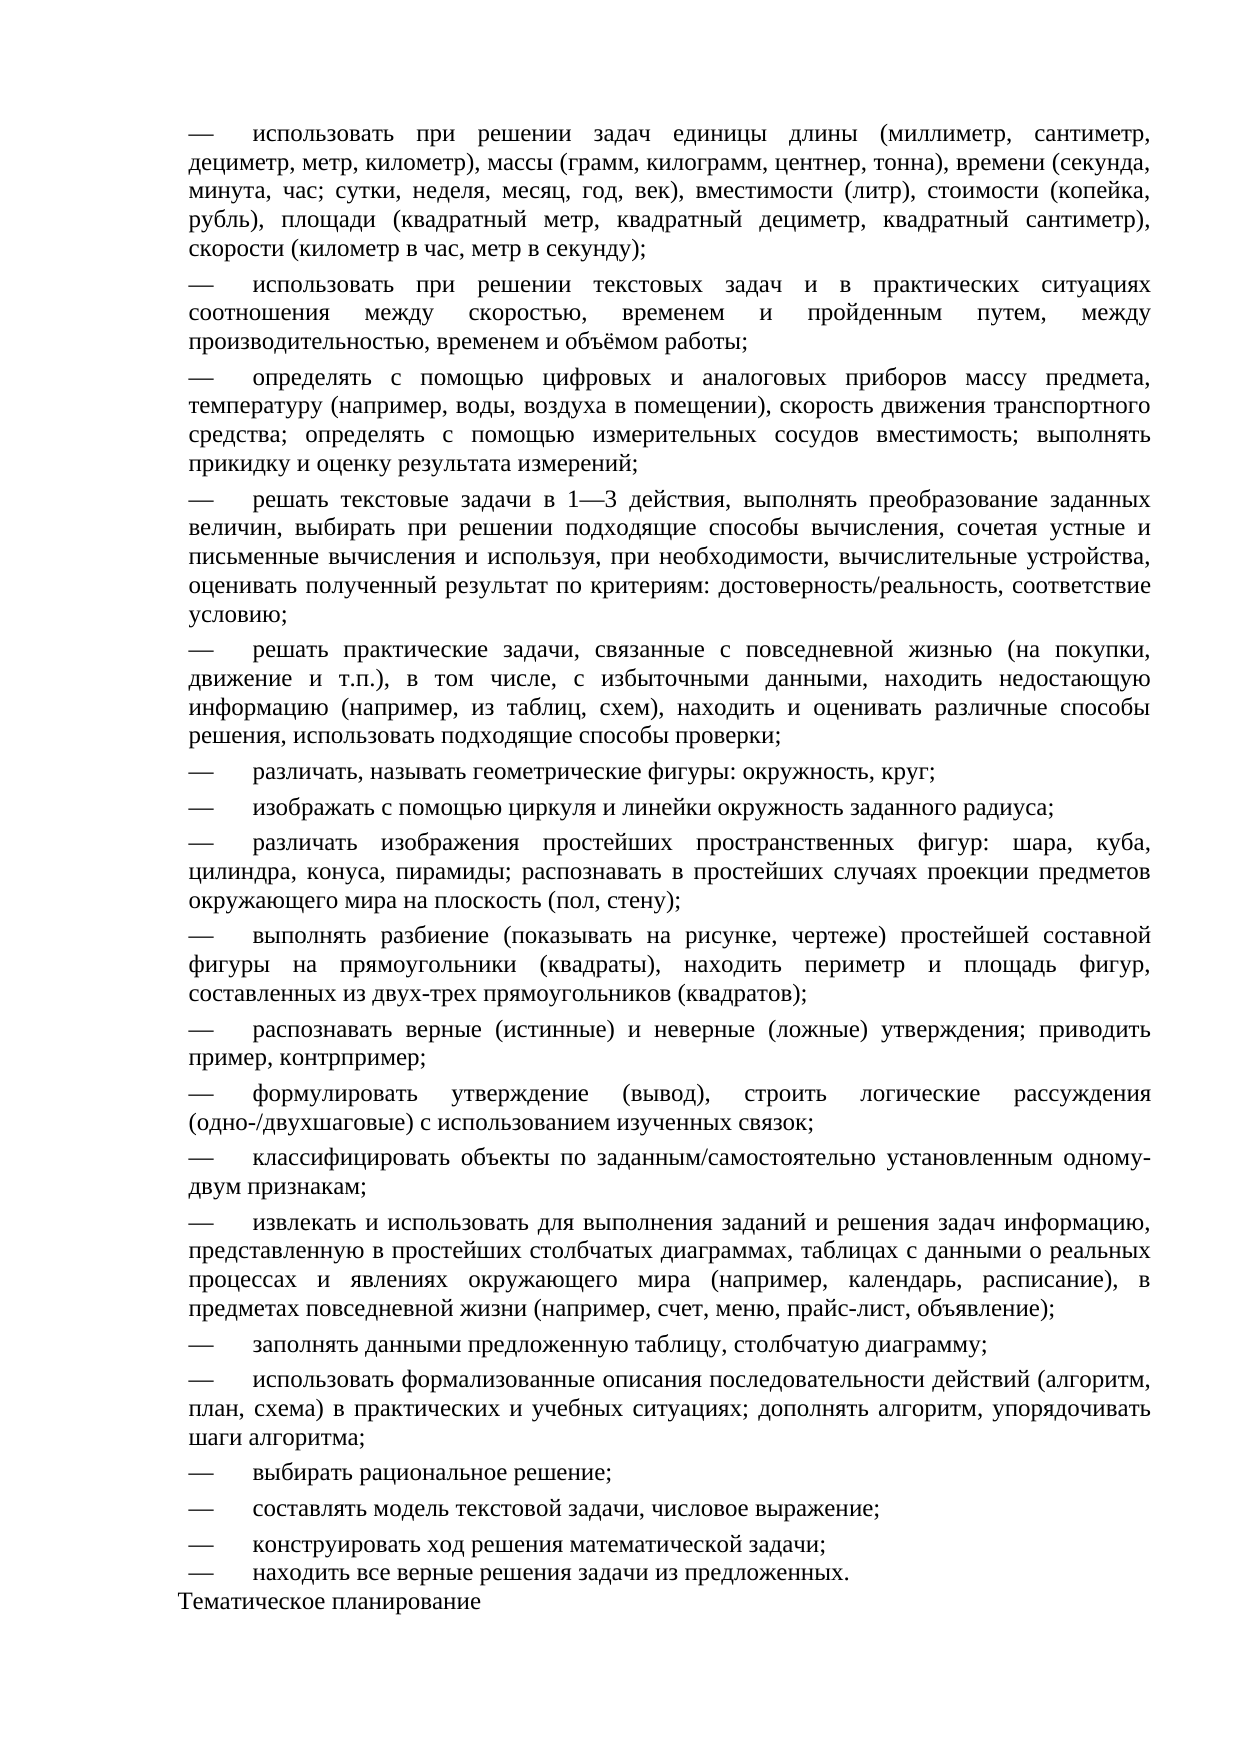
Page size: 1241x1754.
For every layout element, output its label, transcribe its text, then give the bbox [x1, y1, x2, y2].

text — различать, называть геометрические фигуры: окружность, круг; [188, 756, 1152, 785]
text — распознавать верные (истинные) и неверные (ложные) утверждения; приводить пример, контрпример; [188, 1014, 1152, 1071]
text — формулировать утверждение (вывод), строить логические рассуждения (одно-/двухшаговые) с использованием изученных связок; [188, 1078, 1152, 1136]
text — использовать при решении задач единицы длины (миллиметр, сантиметр, дециметр, метр, километр), массы (грамм, килограмм, центнер, тонна), времени (секунда, минута, час; сутки, неделя, месяц, год, век), вместимости (литр), стоимости (копейка, рубль), площади (квадратный метр, квадратный дециметр, квадратный сантиметр), скорости (километр в час, метр в секунду); [188, 118, 1152, 262]
text — выбирать рациональное решение; [188, 1457, 1152, 1486]
text — конструировать ход решения математической задачи; [188, 1529, 1152, 1557]
text — классифицировать объекты по заданным/самостоятельно установленным одному-двум признакам; [188, 1142, 1152, 1200]
text — извлекать и использовать для выполнения заданий и решения задач информацию, представленную в простейших столбчатых диаграммах, таблицах с данными о реальных процессах и явлениях окружающего мира (например, календарь, расписание), в предметах повседневной жизни (например, счет, меню, прайс-лист, объявление); [188, 1207, 1152, 1322]
text — выполнять разбиение (показывать на рисунке, чертеже) простейшей составной фигуры на прямоугольники (квадраты), находить периметр и площадь фигур, составленных из двух-трех прямоугольников (квадратов); [188, 921, 1152, 1007]
text — решать практические задачи, связанные с повседневной жизнью (на покупки, движение и т.п.), в том числе, с избыточными данными, находить недостающую информацию (например, из таблиц, схем), находить и оценивать различные способы решения, использовать подходящие способы проверки; [188, 634, 1152, 749]
text — использовать формализованные описания последовательности действий (алгоритм, план, схема) в практических и учебных ситуациях; дополнять алгоритм, упорядочивать шаги алгоритма; [188, 1364, 1152, 1451]
text — определять с помощью цифровых и аналоговых приборов массу предмета, температуру (например, воды, воздуха в помещении), скорость движения транспортного средства; определять с помощью измерительных сосудов вместимость; выполнять прикидку и оценку результата измерений; [188, 362, 1152, 477]
text — различать изображения простейших пространственных фигур: шара, куба, цилиндра, конуса, пирамиды; распознавать в простейших случаях проекции предметов окружающего мира на плоскость (пол, стену); [188, 827, 1152, 914]
text — находить все верные решения задачи из предложенных. [188, 1557, 1152, 1586]
text Тематическое планирование [177, 1586, 1152, 1615]
text — заполнять данными предложенную таблицу, столбчатую диаграмму; [188, 1329, 1152, 1357]
text — решать текстовые задачи в 1—3 действия, выполнять преобразование заданных величин, выбирать при решении подходящие способы вычисления, сочетая устные и письменные вычисления и используя, при необходимости, вычислительные устройства, оценивать полученный результат по критериям: достоверность/реальность, соответствие условию; [188, 484, 1152, 627]
text — составлять модель текстовой задачи, числовое выражение; [188, 1493, 1152, 1522]
text — использовать при решении текстовых задач и в практических ситуациях соотношения между скоростью, временем и пройденным путем, между производительностью, временем и объёмом работы; [188, 269, 1152, 355]
text — изображать с помощью циркуля и линейки окружность заданного радиуса; [188, 792, 1152, 821]
